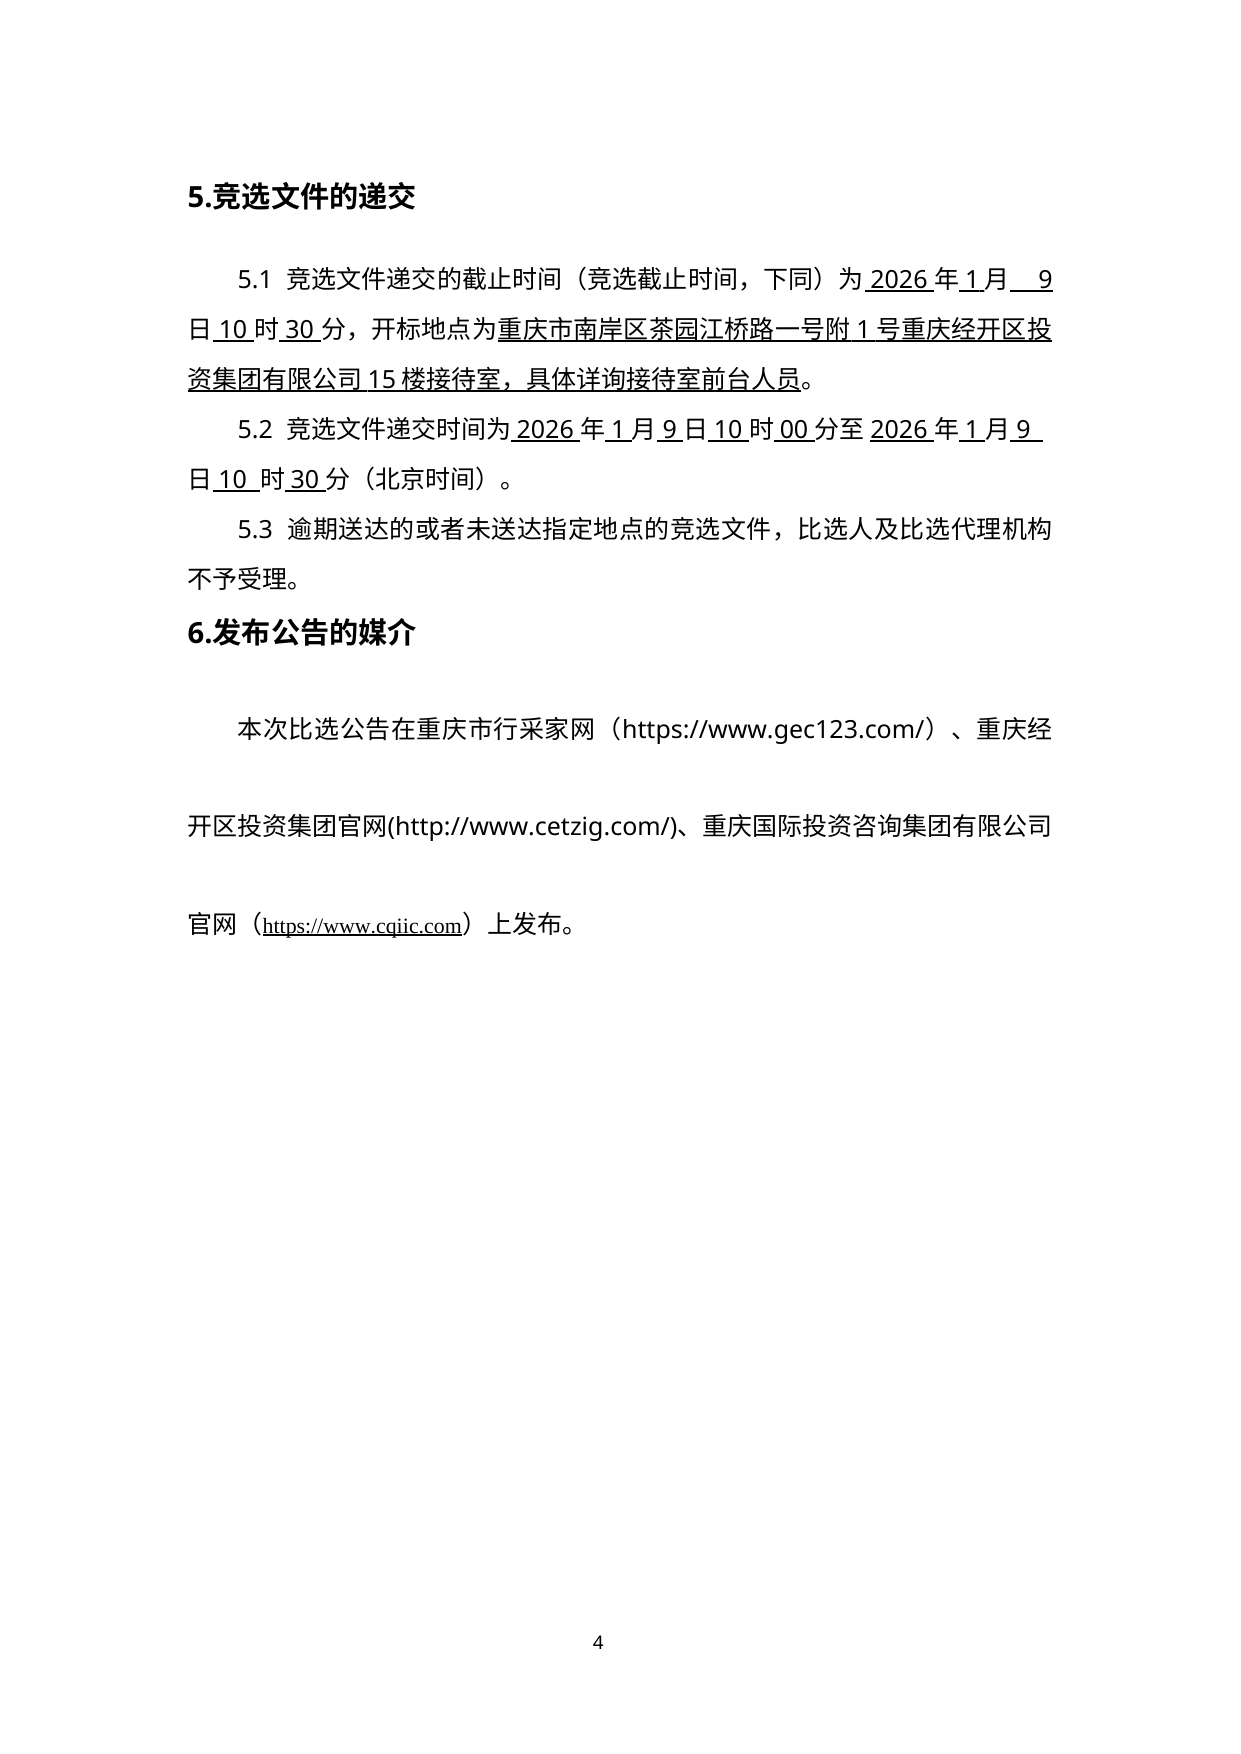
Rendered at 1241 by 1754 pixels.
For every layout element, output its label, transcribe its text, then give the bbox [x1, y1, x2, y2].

text 5.2 竞选文件递交时间为 2026 年 1 月 9 日 10 时 00 分至 2026 年 1 月 9 日 10 时 30 分（北京时间）。 [187, 398, 1053, 498]
text 本次比选公告在重庆市行采家网（https://www.gec123.com/）、重庆经开区投资集团官网(http://www.cetzig.com/)、重庆国际投资咨询集团有限公司官网（https://www.cqiic.com）上发布。 [187, 695, 1053, 955]
subtitle 5.竞选文件的递交 [187, 162, 1053, 227]
subtitle 6.发布公告的媒介 [187, 598, 1053, 663]
text 5.3 逾期送达的或者未送达指定地点的竞选文件，比选人及比选代理机构不予受理。 [187, 498, 1053, 598]
text 5.1 竞选文件递交的截止时间（竞选截止时间，下同）为 2026 年 1月 9日 10 时 30 分，开标地点为重庆市南岸区茶园江桥路一号附1号重庆经开区投资集团有限公司15楼接待室，具体详询接待室前台人员。 [187, 248, 1053, 398]
